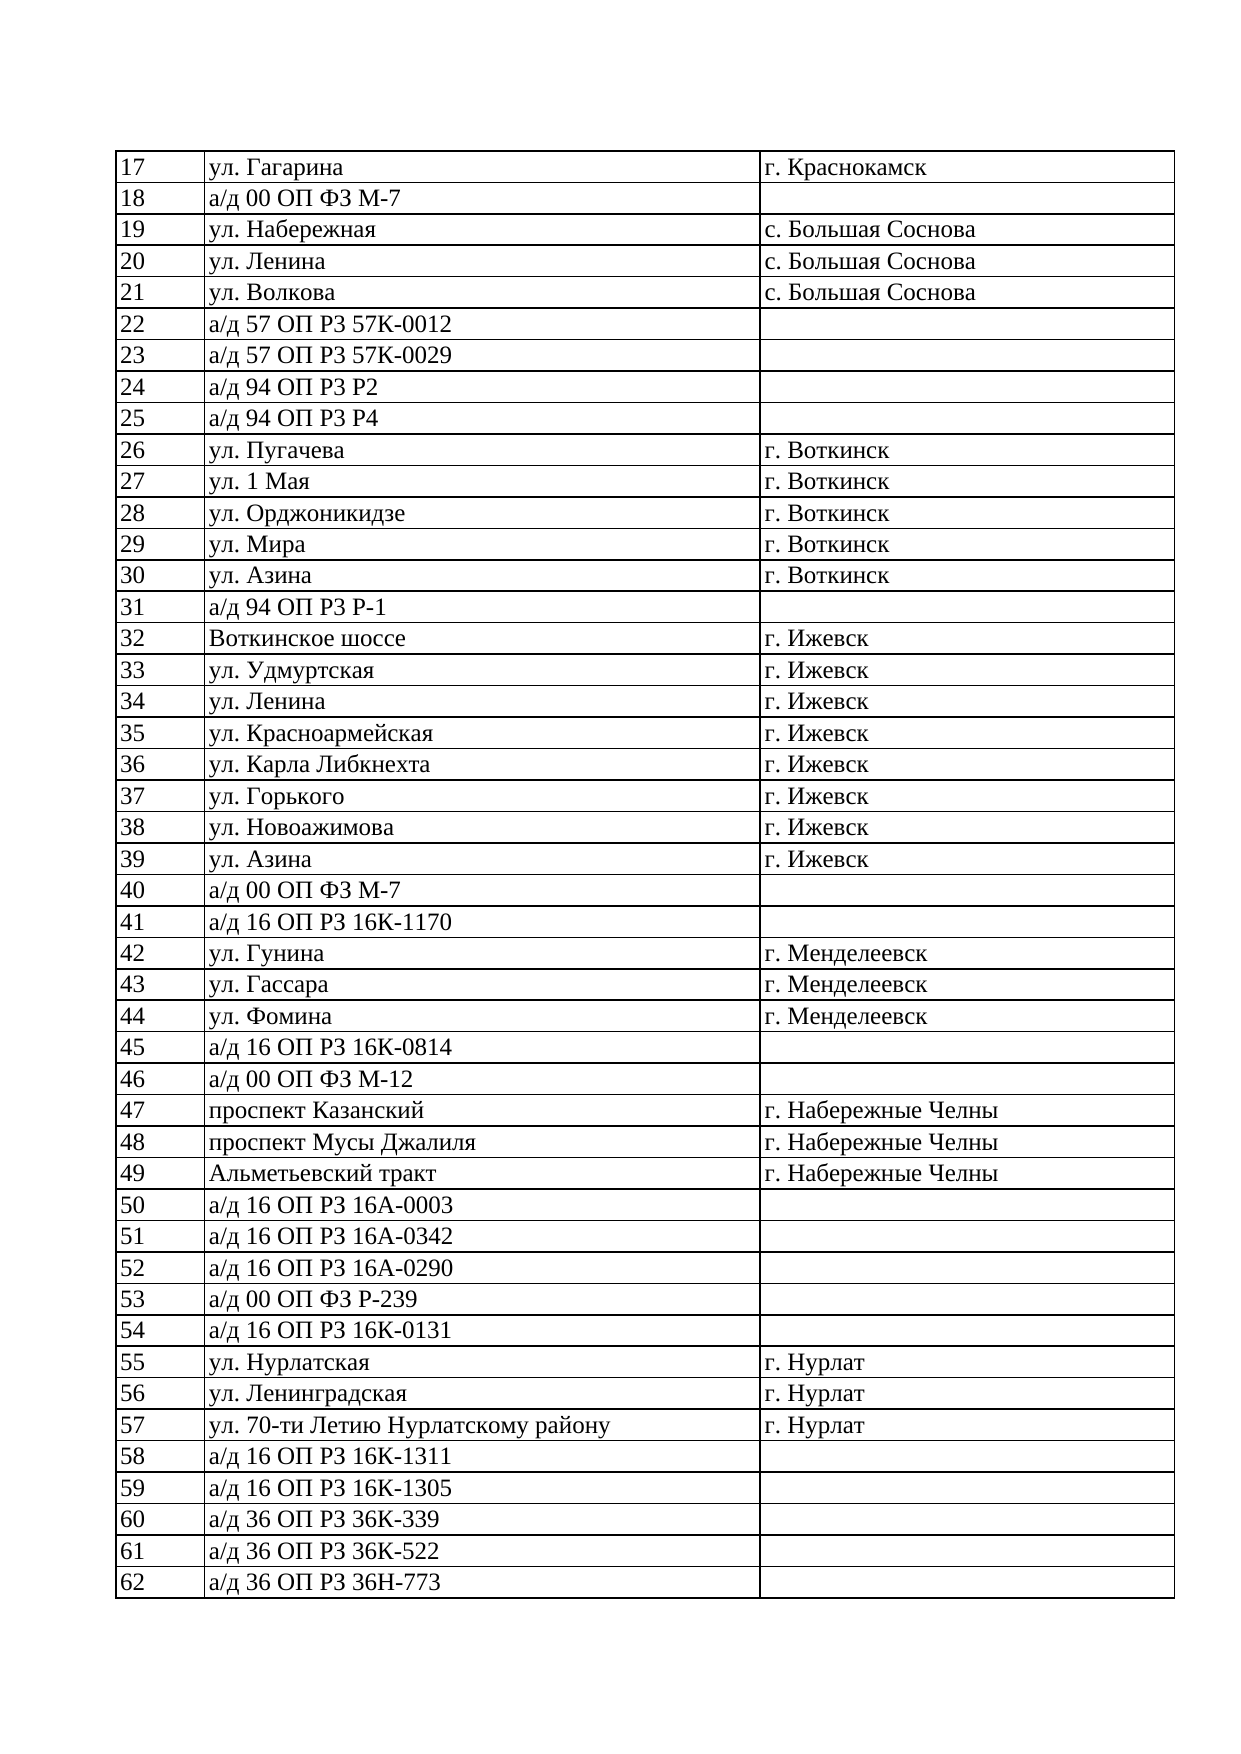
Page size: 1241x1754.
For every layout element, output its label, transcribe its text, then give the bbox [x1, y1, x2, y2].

table_cell ул. 1 Мая [205, 466, 759, 496]
table_cell ул. Ленинградская [205, 1378, 759, 1408]
table_cell ул. Красноармейская [205, 718, 759, 748]
table_cell г. Краснокамск [761, 152, 1174, 181]
table_cell а/д 36 ОП РЗ 36Н-773 [205, 1567, 759, 1597]
table_cell а/д 16 ОП РЗ 16К-0131 [205, 1316, 759, 1345]
table_cell 58 [117, 1441, 204, 1471]
table_cell 40 [117, 875, 204, 905]
table_cell 19 [117, 215, 204, 244]
table_cell а/д 16 ОП РЗ 16К-1170 [205, 907, 759, 936]
table_cell г. Менделеевск [761, 1001, 1174, 1031]
table_cell [761, 1316, 1174, 1345]
table_cell [761, 1441, 1174, 1471]
table_cell 62 [117, 1567, 204, 1597]
table_cell [761, 1536, 1174, 1566]
table_cell с. Большая Соснова [761, 277, 1174, 307]
table_cell 54 [117, 1316, 204, 1345]
table_cell а/д 16 ОП РЗ 16А-0342 [205, 1221, 759, 1251]
table_cell 38 [117, 812, 204, 842]
table_cell а/д 00 ОП ФЗ Р-239 [205, 1284, 759, 1314]
table_cell 43 [117, 970, 204, 999]
table_cell г. Ижевск [761, 655, 1174, 685]
table_cell г. Воткинск [761, 466, 1174, 496]
table_cell ул. Гунина [205, 938, 759, 968]
table_cell а/д 16 ОП РЗ 16К-1305 [205, 1473, 759, 1503]
table_cell 21 [117, 277, 204, 307]
table_cell а/д 16 ОП РЗ 16К-1311 [205, 1441, 759, 1471]
table_cell проспект Мусы Джалиля [205, 1127, 759, 1157]
table_cell г. Нурлат [761, 1347, 1174, 1377]
table_cell 53 [117, 1284, 204, 1314]
table_cell [761, 1032, 1174, 1062]
table_cell г. Ижевск [761, 844, 1174, 873]
table_cell 18 [117, 183, 204, 213]
table_cell 36 [117, 749, 204, 779]
table_cell [761, 1221, 1174, 1251]
table_cell 20 [117, 246, 204, 276]
table_cell ул. 70-ти Летию Нурлатскому району [205, 1410, 759, 1440]
table_cell ул. Карла Либкнехта [205, 749, 759, 779]
table_cell ул. Удмуртская [205, 655, 759, 685]
table_cell а/д 00 ОП ФЗ М-7 [205, 183, 759, 213]
table_cell [761, 1064, 1174, 1094]
table_cell ул. Набережная [205, 215, 759, 244]
table_cell 39 [117, 844, 204, 873]
table_cell г. Менделеевск [761, 970, 1174, 999]
table_cell 25 [117, 403, 204, 433]
table_cell г. Набережные Челны [761, 1158, 1174, 1188]
table_cell г. Набережные Челны [761, 1095, 1174, 1125]
table_cell [761, 875, 1174, 905]
table_cell а/д 94 ОП Р3 Р-1 [205, 592, 759, 622]
table_cell [761, 1253, 1174, 1282]
table_cell 22 [117, 309, 204, 339]
table_cell г. Ижевск [761, 623, 1174, 653]
table_cell а/д 57 ОП Р3 57К-0012 [205, 309, 759, 339]
table_cell г. Ижевск [761, 781, 1174, 811]
table_cell 24 [117, 372, 204, 402]
table_cell г. Нурлат [761, 1378, 1174, 1408]
table_cell 31 [117, 592, 204, 622]
table_cell ул. Азина [205, 844, 759, 873]
table_cell 50 [117, 1190, 204, 1219]
table_cell 46 [117, 1064, 204, 1094]
table_cell а/д 16 ОП РЗ 16А-0003 [205, 1190, 759, 1219]
table_cell [761, 592, 1174, 622]
table_cell 57 [117, 1410, 204, 1440]
table_cell 32 [117, 623, 204, 653]
table_cell 51 [117, 1221, 204, 1251]
table_cell 48 [117, 1127, 204, 1157]
table_cell г. Воткинск [761, 498, 1174, 527]
table_cell 37 [117, 781, 204, 811]
table_cell 23 [117, 340, 204, 370]
table_cell ул. Горького [205, 781, 759, 811]
table_cell а/д 94 ОП Р3 Р4 [205, 403, 759, 433]
table_cell 44 [117, 1001, 204, 1031]
table_cell г. Ижевск [761, 718, 1174, 748]
table_cell ул. Новоажимова [205, 812, 759, 842]
table_cell 60 [117, 1504, 204, 1534]
table_cell 59 [117, 1473, 204, 1503]
table_cell [761, 340, 1174, 370]
table_cell 30 [117, 561, 204, 590]
table_cell [761, 1473, 1174, 1503]
table_cell ул. Фомина [205, 1001, 759, 1031]
table_cell проспект Казанский [205, 1095, 759, 1125]
table_cell г. Набережные Челны [761, 1127, 1174, 1157]
table_cell г. Нурлат [761, 1410, 1174, 1440]
table_cell ул. Нурлатская [205, 1347, 759, 1377]
table_cell ул. Гагарина [205, 152, 759, 181]
table_cell а/д 57 ОП Р3 57К-0029 [205, 340, 759, 370]
table_cell г. Менделеевск [761, 938, 1174, 968]
table_cell [761, 1504, 1174, 1534]
table_cell 47 [117, 1095, 204, 1125]
table_cell [761, 1567, 1174, 1597]
table_cell ул. Ленина [205, 686, 759, 716]
table_cell ул. Орджоникидзе [205, 498, 759, 527]
table_cell а/д 16 ОП РЗ 16К-0814 [205, 1032, 759, 1062]
table_cell а/д 94 ОП Р3 Р2 [205, 372, 759, 402]
table_cell ул. Волкова [205, 277, 759, 307]
table_cell 27 [117, 466, 204, 496]
table_cell г. Ижевск [761, 686, 1174, 716]
table_cell г. Воткинск [761, 435, 1174, 464]
table_cell 55 [117, 1347, 204, 1377]
table_cell 52 [117, 1253, 204, 1282]
table_cell 28 [117, 498, 204, 527]
table_cell с. Большая Соснова [761, 215, 1174, 244]
table_cell 35 [117, 718, 204, 748]
table_cell 56 [117, 1378, 204, 1408]
table_cell 17 [117, 152, 204, 181]
table_cell а/д 36 ОП РЗ 36К-522 [205, 1536, 759, 1566]
table_cell а/д 36 ОП РЗ 36К-339 [205, 1504, 759, 1534]
table_cell 49 [117, 1158, 204, 1188]
table_cell [761, 1190, 1174, 1219]
table_cell ул. Гассара [205, 970, 759, 999]
table_cell а/д 00 ОП ФЗ М-12 [205, 1064, 759, 1094]
table_cell [761, 403, 1174, 433]
table_cell 61 [117, 1536, 204, 1566]
table_cell [761, 309, 1174, 339]
table_cell [761, 372, 1174, 402]
table_cell [761, 1284, 1174, 1314]
table_cell г. Воткинск [761, 529, 1174, 559]
table_cell а/д 16 ОП РЗ 16А-0290 [205, 1253, 759, 1282]
table_cell с. Большая Соснова [761, 246, 1174, 276]
table_cell 42 [117, 938, 204, 968]
table_cell ул. Мира [205, 529, 759, 559]
table_cell [761, 907, 1174, 936]
table_cell 26 [117, 435, 204, 464]
table_cell Воткинское шоссе [205, 623, 759, 653]
table_cell г. Ижевск [761, 812, 1174, 842]
table_cell ул. Ленина [205, 246, 759, 276]
table_cell ул. Азина [205, 561, 759, 590]
table_cell Альметьевский тракт [205, 1158, 759, 1188]
table_cell 34 [117, 686, 204, 716]
table_cell г. Ижевск [761, 749, 1174, 779]
table_cell 45 [117, 1032, 204, 1062]
table_cell [761, 183, 1174, 213]
table_cell 33 [117, 655, 204, 685]
table_cell 29 [117, 529, 204, 559]
table_cell 41 [117, 907, 204, 936]
table_cell ул. Пугачева [205, 435, 759, 464]
table_cell г. Воткинск [761, 561, 1174, 590]
table_cell а/д 00 ОП ФЗ М-7 [205, 875, 759, 905]
